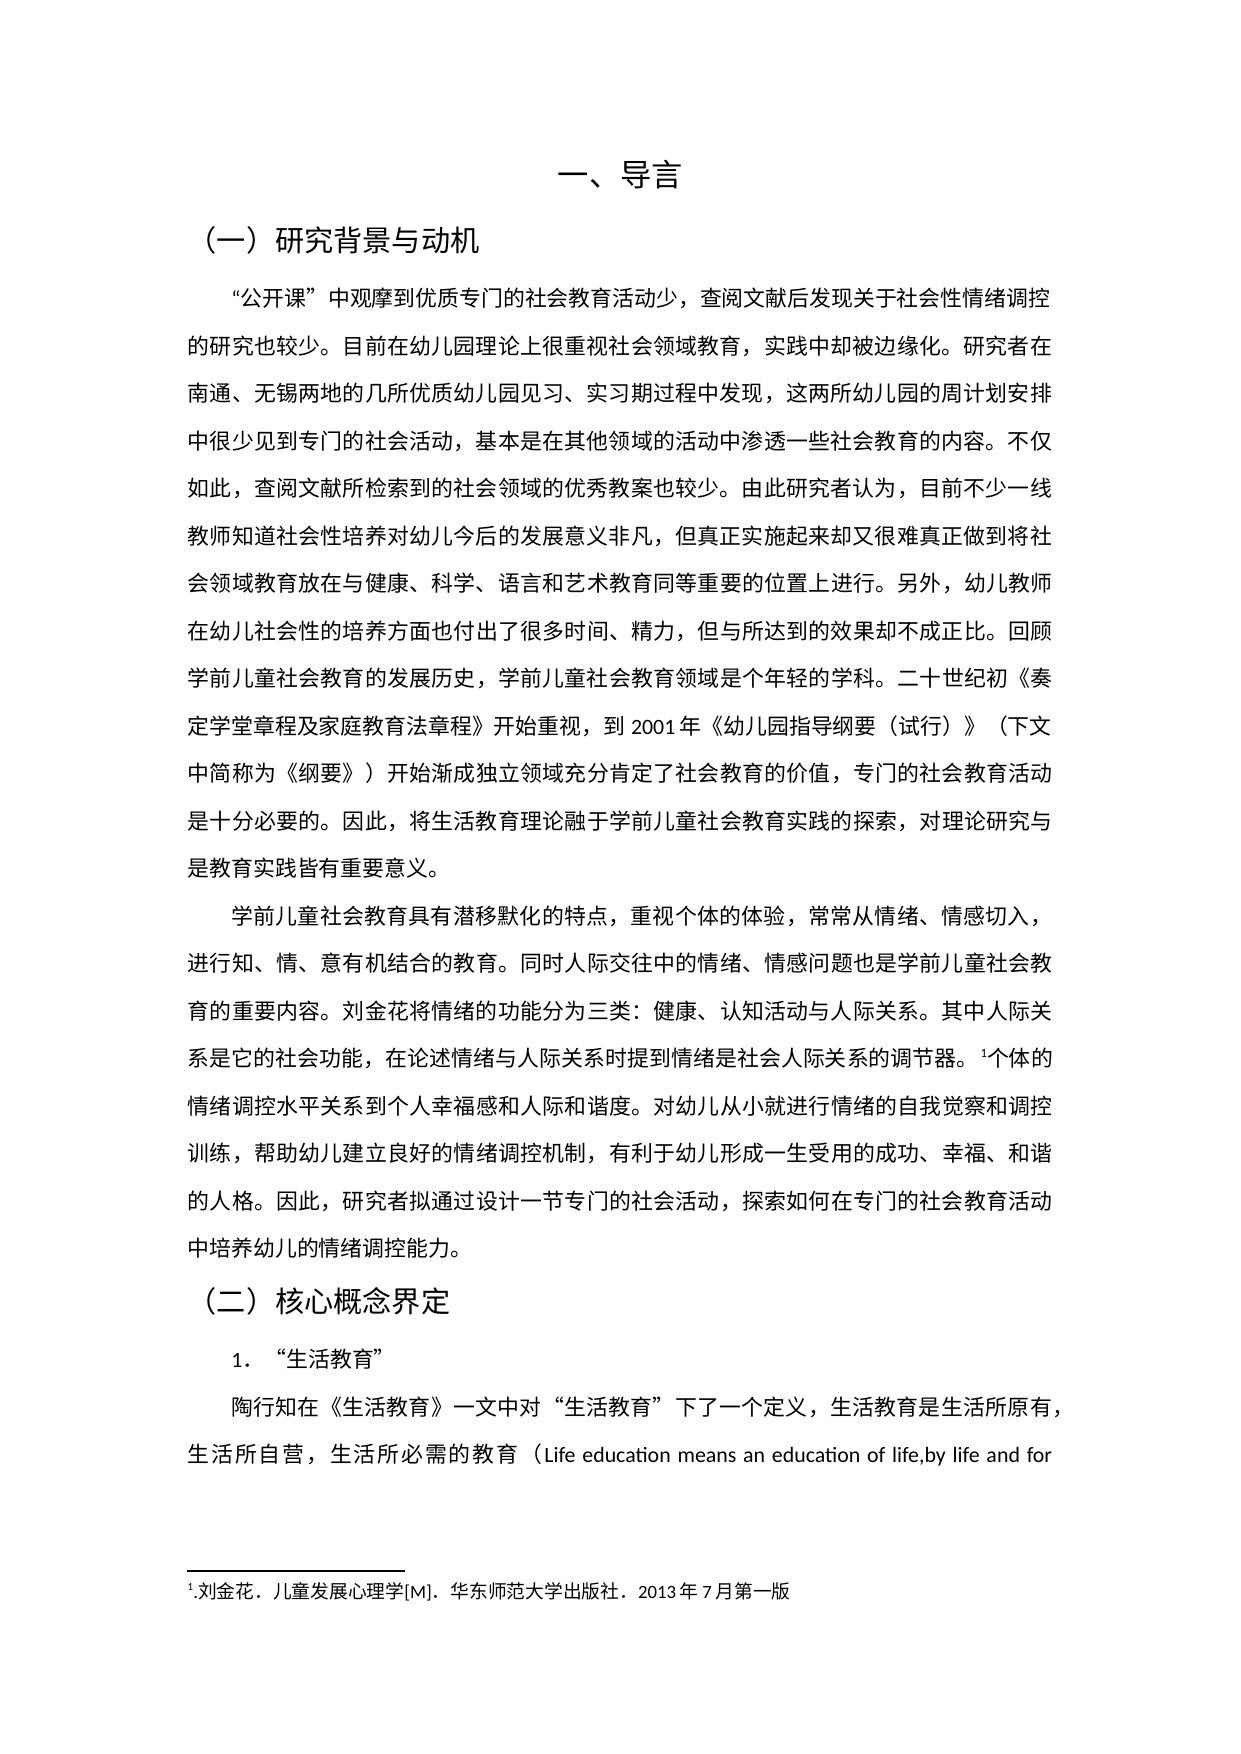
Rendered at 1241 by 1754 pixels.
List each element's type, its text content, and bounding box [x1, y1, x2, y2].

subtitle （二）核心概念界定 [187, 1279, 1053, 1321]
text “公开课”中观摩到优质专门的社会教育活动少，查阅文献后发现关于社会性情绪调控的研究也较少。目前在幼儿园理论上很重视社会领域教育，实践中却被边缘化。研究者在南通、无锡两地的几所优质幼儿园见习、实习期过程中发现，这两所幼儿园的周计划安排中很少见到专门的社会活动，基本是在其他领域的活动中渗透一些社会教育的内容。不仅如此，查阅文献所检索到的社会领域的优秀教案也较少。由此研究者认为，目前不少一线教师知道社会性培养对幼儿今后的发展意义非凡，但真正实施起来却又很难真正做到将社会领域教育放在与健康、科学、语言和艺术教育同等重要的位置上进行。另外，幼儿教师在幼儿社会性的培养方面也付出了很多时间、精力，但与所达到的效果却不成正比。回顾学前儿童社会教育的发展历史，学前儿童社会教育领域是个年轻的学科。二十世纪初《奏定学堂章程及家庭教育法章程》开始重视，到2001年《幼儿园指导纲要（试行）》（下文中简称为《纲要》）开始渐成独立领域充分肯定了社会教育的价值，专门的社会教育活动是十分必要的。因此，将生活教育理论融于学前儿童社会教育实践的探索，对理论研究与是教育实践皆有重要意义。 [187, 281, 1053, 883]
text 1．“生活教育” [187, 1342, 1053, 1374]
subtitle 一、导言 [187, 150, 1053, 195]
text 学前儿童社会教育具有潜移默化的特点，重视个体的体验，常常从情绪、情感切入，进行知、情、意有机结合的教育。同时人际交往中的情绪、情感问题也是学前儿童社会教育的重要内容。刘金花将情绪的功能分为三类：健康、认知活动与人际关系。其中人际关系是它的社会功能，在论述情绪与人际关系时提到情绪是社会人际关系的调节器。个体的情绪调控水平关系到个人幸福感和人际和谐度。对幼儿从小就进行情绪的自我觉察和调控训练，帮助幼儿建立良好的情绪调控机制，有利于幼儿形成一生受用的成功、幸福、和谐的人格。因此，研究者拟通过设计一节专门的社会活动，探索如何在专门的社会教育活动中培养幼儿的情绪调控能力。 [187, 899, 1053, 1263]
subtitle （一）研究背景与动机 [187, 218, 1053, 260]
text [187, 1390, 1053, 1469]
